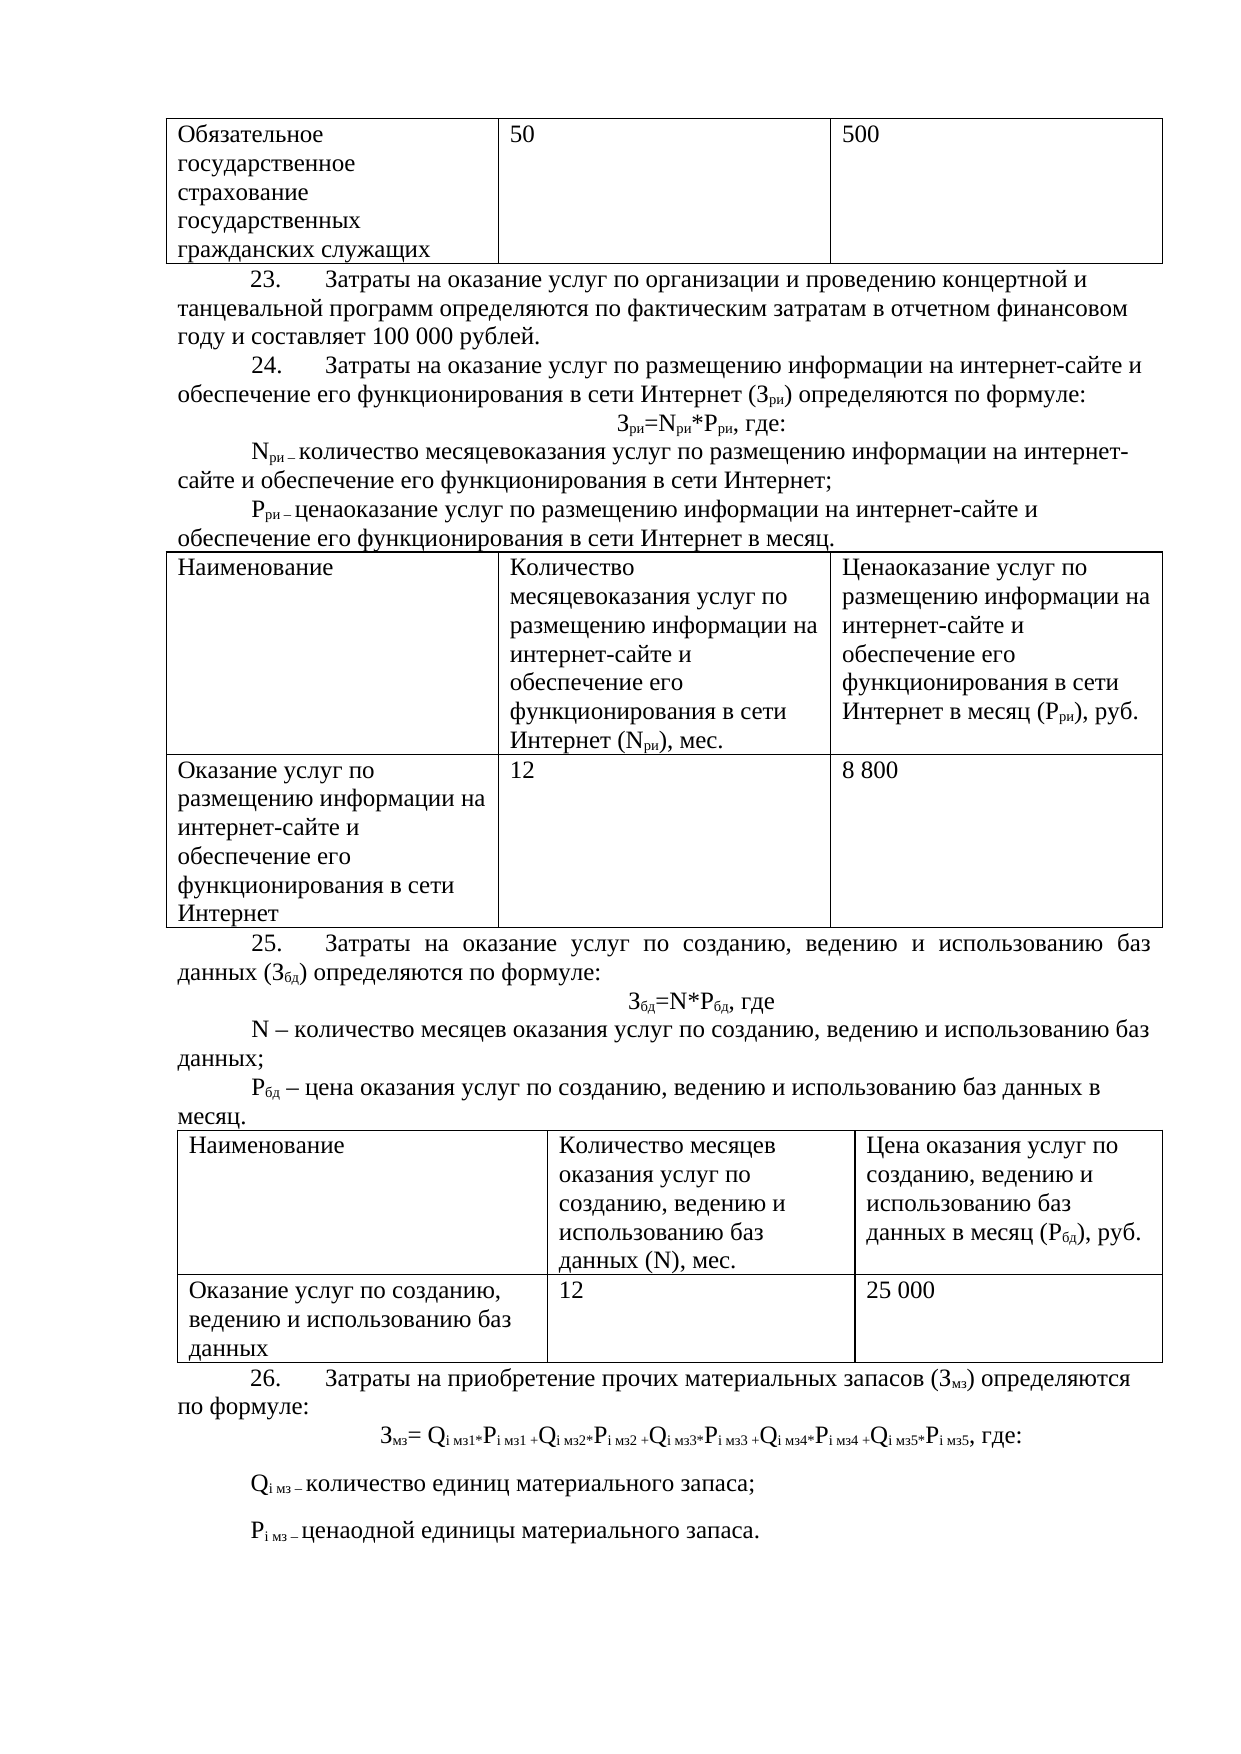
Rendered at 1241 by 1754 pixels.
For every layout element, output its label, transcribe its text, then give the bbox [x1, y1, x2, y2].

table_cell Обязательное государственное страхование государственных гражданских служащих [167, 119, 498, 263]
text Змз= Qi мз1*Pi мз1 +Qi мз2*Pi мз2 +Qi мз3*Pi мз3 +Qi мз4*Pi мз4 +Qi мз5*Pi мз5, где: [177, 1420, 1152, 1449]
table_header Наименование [178, 1131, 547, 1274]
list Pбд – цена оказания услуг по созданию, ведению и использованию баз данных в месяц. [177, 1072, 1152, 1129]
list Затраты на оказание услуг по созданию, ведению и использованию баз данных (Збд) определяются по формуле: [177, 928, 1152, 986]
table_header Количество месяцев оказания услуг по созданию, ведению и использованию баз данных (N), мес. [548, 1131, 854, 1274]
table_cell 12 [499, 755, 830, 927]
list Затраты на приобретение прочих материальных запасов (Змз) определяются по формуле: [177, 1363, 1152, 1420]
table_cell 8 800 [831, 755, 1162, 927]
text Pi мз – ценаодной единицы материального запаса. [177, 1516, 1152, 1544]
text Зри=Nри*Pри, где: [177, 408, 1152, 436]
table_cell 12 [548, 1275, 854, 1362]
table_cell 500 [831, 119, 1162, 263]
table_header Цена оказания услуг по созданию, ведению и использованию баз данных в месяц (Pбд), руб. [856, 1131, 1162, 1274]
table_cell Оказание услуг по созданию, ведению и использованию баз данных [178, 1275, 547, 1362]
text Pри – ценаоказание услуг по размещению информации на интернет-сайте и обеспечение его функционирования в сети Интернет в месяц. [177, 494, 1152, 551]
table_cell Оказание услуг по размещению информации на интернет-сайте и обеспечение его функционирования в сети Интернет [167, 755, 498, 927]
table_cell 50 [499, 119, 830, 263]
list Затраты на оказание услуг по размещению информации на интернет-сайте и обеспечение его функционирования в сети Интернет (Зри) определяются по формуле: [177, 350, 1152, 408]
text Nри – количество месяцевоказания услуг по размещению информации на интернет-сайте и обеспечение его функционирования в сети Интернет; [177, 436, 1152, 494]
list Затраты на оказание услуг по организации и проведению концертной и танцевальной программ определяются по фактическим затратам в отчетном финансовом году и составляет 100 000 рублей. [177, 264, 1152, 350]
table_header Ценаоказание услуг по размещению информации на интернет-сайте и обеспечение его функционирования в сети Интернет в месяц (Pри), руб. [831, 553, 1162, 754]
text Qi мз – количество единиц материального запаса; [177, 1468, 1152, 1497]
table_header Наименование [167, 553, 498, 754]
list Збд=N*Pбд, где [251, 986, 1152, 1014]
table_header Количество месяцевоказания услуг по размещению информации на интернет-сайте и обеспечение его функционирования в сети Интернет (Nри), мес. [499, 553, 830, 754]
table_cell 25 000 [856, 1275, 1162, 1362]
list N – количество месяцев оказания услуг по созданию, ведению и использованию баз данных; [177, 1014, 1152, 1072]
